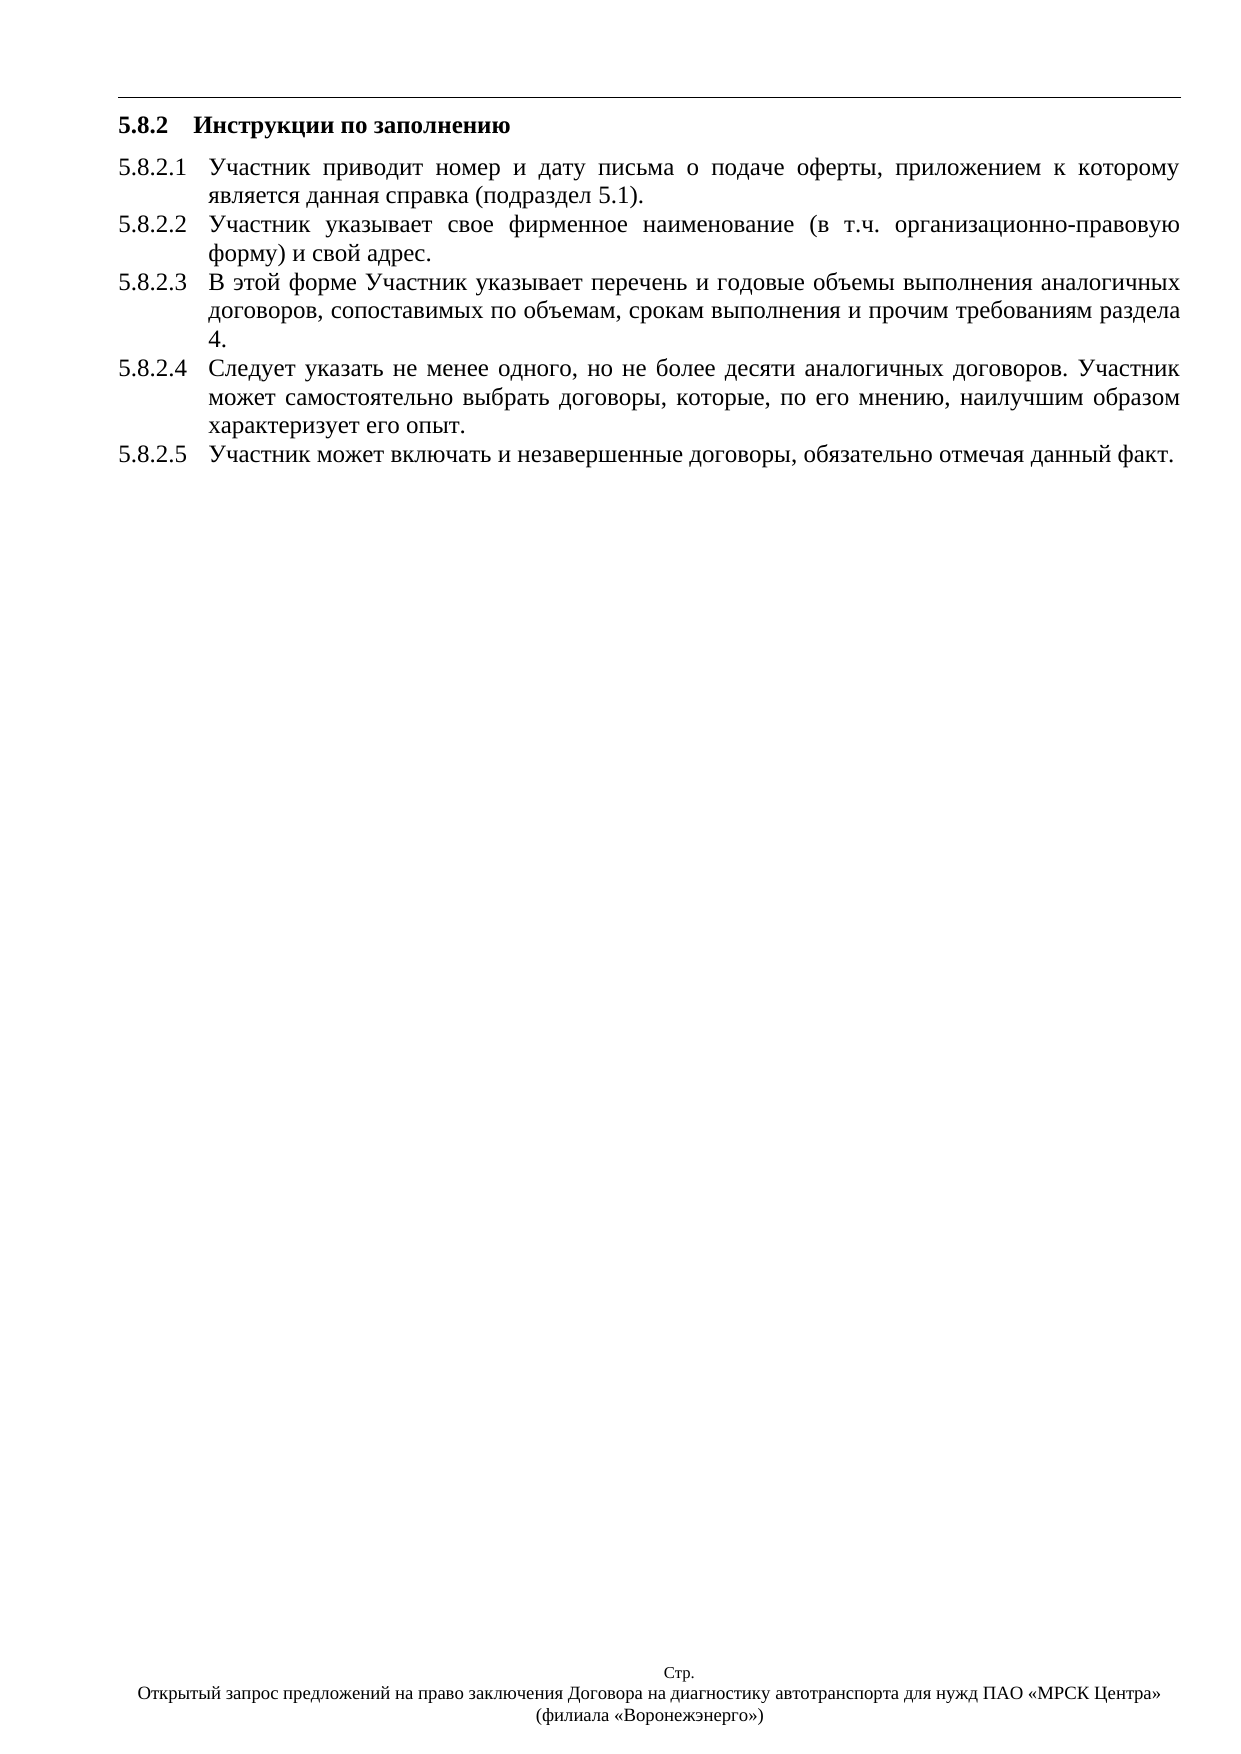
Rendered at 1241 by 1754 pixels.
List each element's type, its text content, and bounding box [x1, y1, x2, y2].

list Участник может включать и незавершенные договоры, обязательно отмечая данный факт. [118, 439, 1181, 468]
list В этой форме Участник указывает перечень и годовые объемы выполнения аналогичных договоров, сопоставимых по объемам, срокам выполнения и прочим требованиям раздела 4. [118, 267, 1181, 353]
list Следует указать не менее одного, но не более десяти аналогичных договоров. Участник может самостоятельно выбрать договоры, которые, по его мнению, наилучшим образом характеризует его опыт. [118, 353, 1181, 439]
list Участник указывает свое фирменное наименование (в т.ч. организационно-правовую форму) и свой адрес. [118, 209, 1181, 267]
list Участник приводит номер и дату письма о подаче оферты, приложением к которому является данная справка (подраздел 5.1). [118, 152, 1181, 209]
subtitle Инструкции по заполнению [118, 111, 1181, 139]
